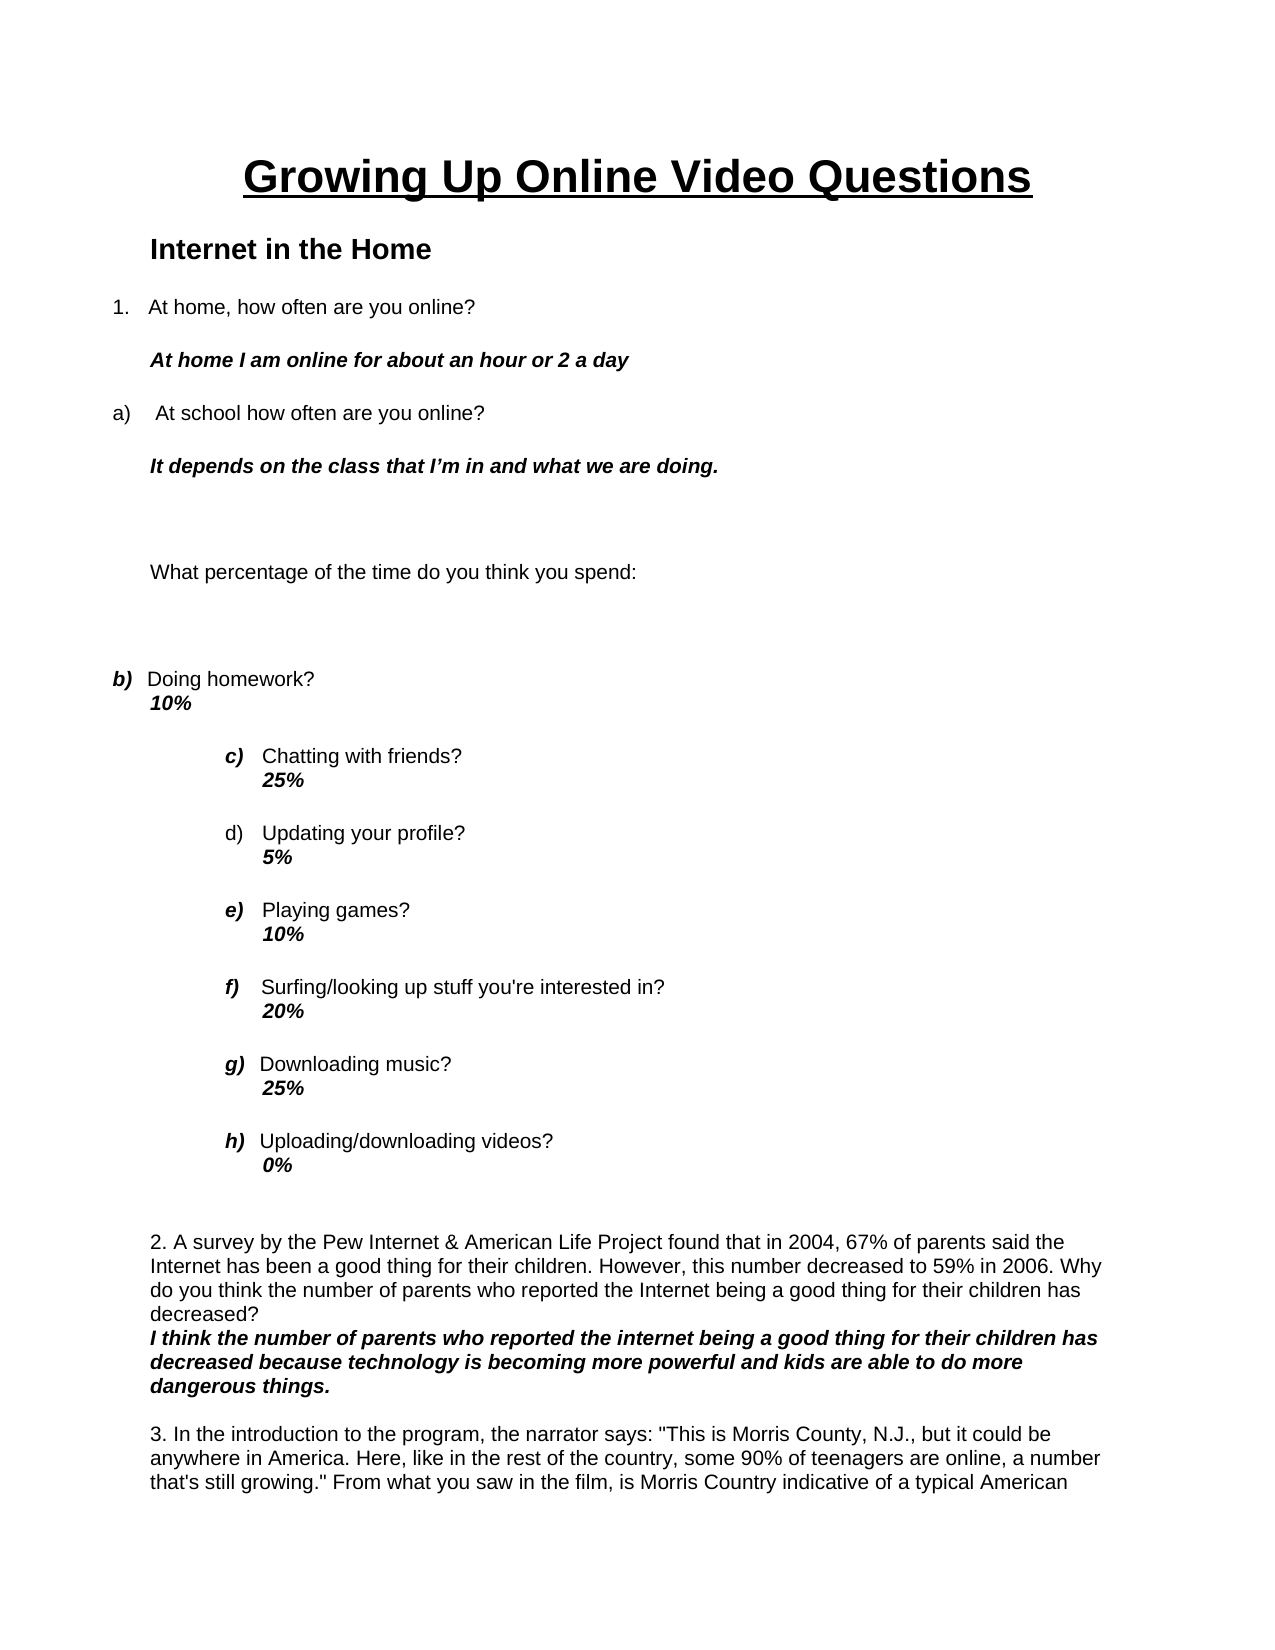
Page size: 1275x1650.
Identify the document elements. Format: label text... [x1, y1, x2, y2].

text c) Chatting with friends? 25% [225, 743, 1125, 791]
text 1. At home, how often are you online? [112, 294, 1125, 318]
text h) Uploading/downloading videos? 0% [225, 1129, 1125, 1177]
text d) Updating your profile? 5% [225, 821, 1125, 868]
text a) At school how often are you online? [112, 401, 1125, 425]
text e) Playing games? 10% [225, 898, 1125, 946]
text Growing Up Online Video Questions [150, 150, 1125, 203]
text It depends on the class that I’m in and what we are doing. [150, 454, 1125, 478]
text g) Downloading music? 25% [225, 1052, 1125, 1100]
text f) Surfing/looking up stuff you're interested in? 20% [225, 975, 1125, 1023]
text b) Doing homework? 10% [112, 666, 1125, 714]
text At home I am online for about an hour or 2 a day [150, 348, 1125, 372]
text Internet in the Home [150, 232, 1125, 265]
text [150, 1206, 1125, 1493]
text What percentage of the time do you think you spend: [150, 560, 1125, 584]
